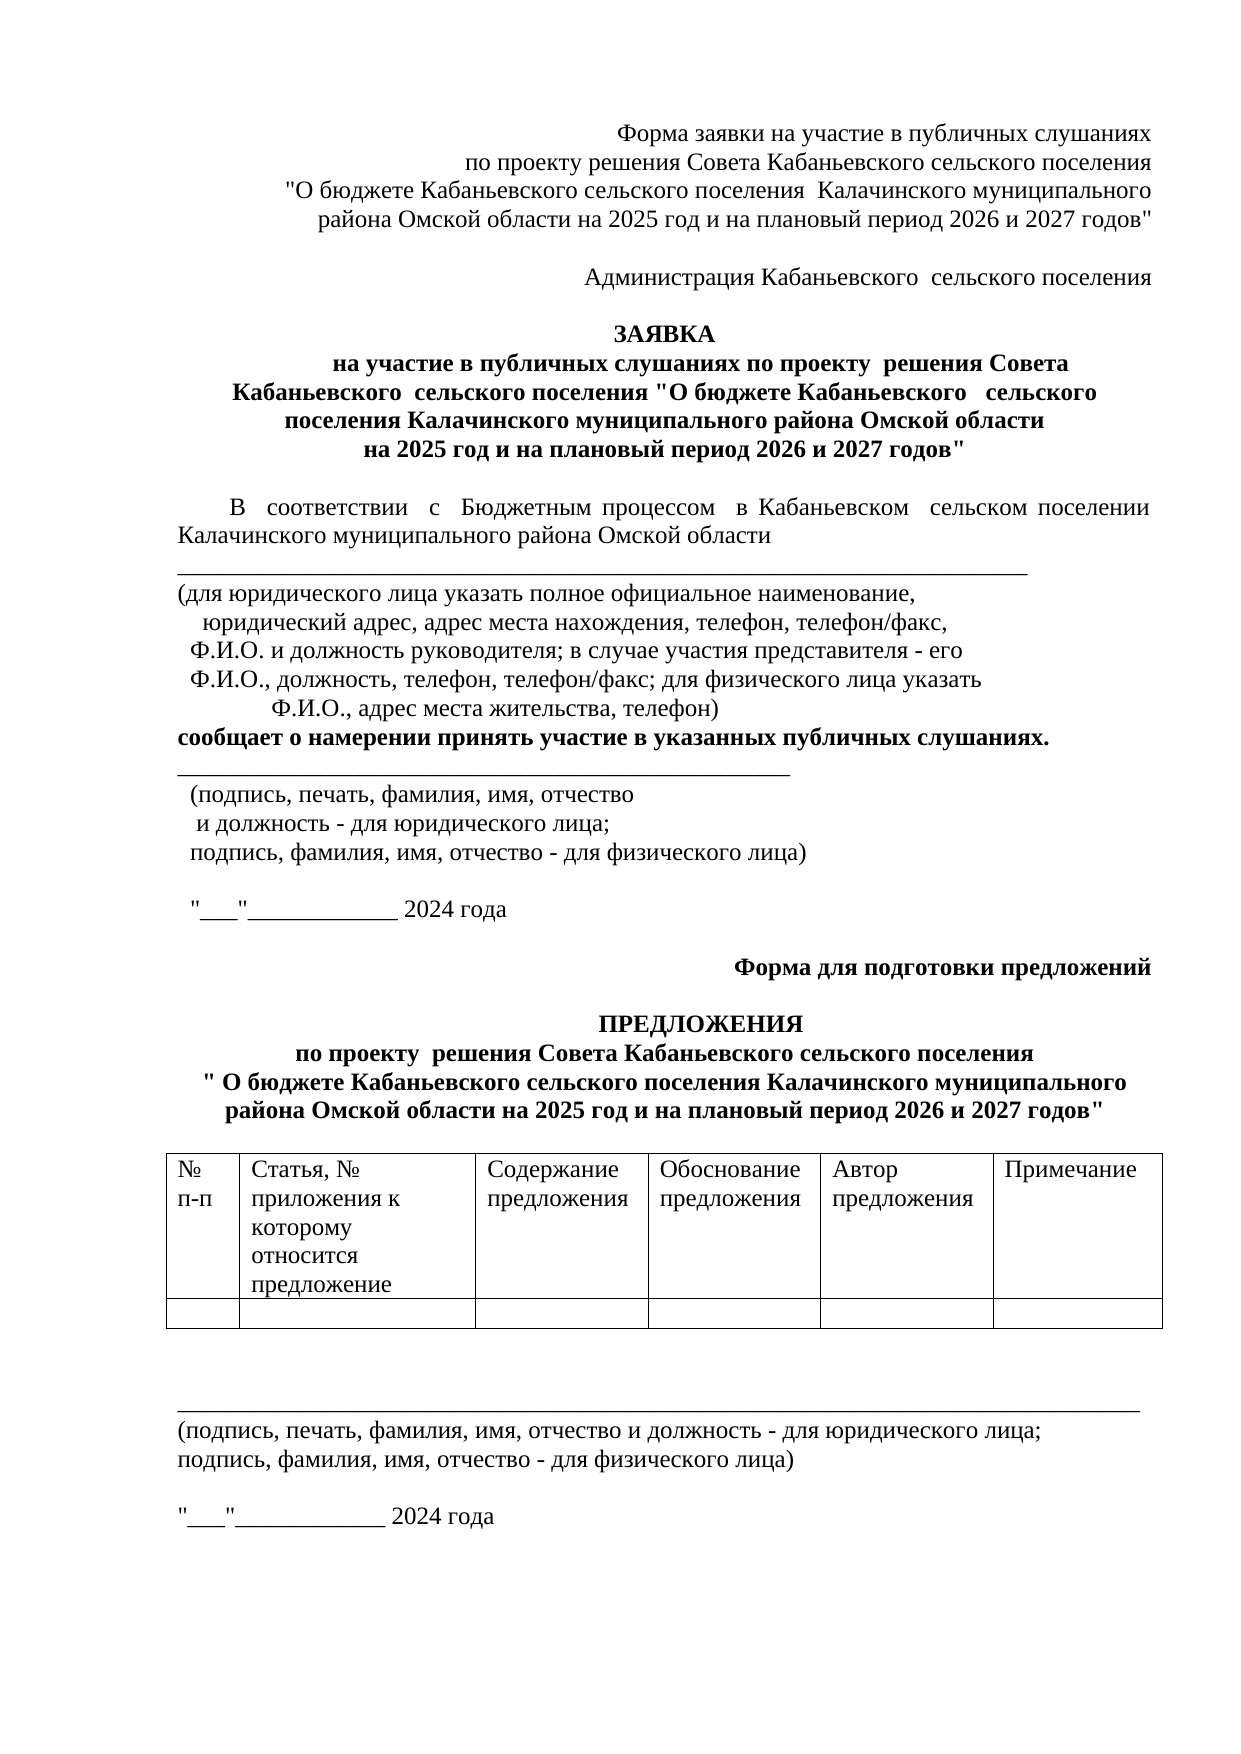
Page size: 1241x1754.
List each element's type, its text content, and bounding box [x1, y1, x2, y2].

table_cell [649, 1299, 820, 1328]
table_cell [240, 1299, 475, 1328]
text ЗАЯВКА [177, 319, 1152, 348]
text В соответствии с Бюджетным процессом в Кабаньевском сельском поселении Калачинского муниципального района Омской области [177, 492, 1152, 549]
text и должность - для юридического лица; [177, 808, 1152, 837]
text "___"____________ 2024 года [177, 1501, 1152, 1530]
text " О бюджете Кабаньевского сельского поселения Калачинского муниципального района Омской области на 2025 год и на плановый период 2026 и 2027 годов" [177, 1067, 1152, 1124]
text (для юридического лица указать полное официальное наименование, [177, 578, 1152, 607]
text Администрация Кабаньевского сельского поселения [177, 262, 1152, 291]
table_cell [821, 1299, 993, 1328]
table_header Статья, № приложения к которому относится предложение [240, 1154, 475, 1298]
text юридический адрес, адрес места нахождения, телефон, телефон/факс, [177, 607, 1152, 636]
table_header № п-п [167, 1154, 239, 1298]
text _________________________________________________ [177, 751, 1152, 779]
table_header Содержание предложения [476, 1154, 648, 1298]
text Форма заявки на участие в публичных слушаниях [177, 118, 1152, 147]
table_header Автор предложения [821, 1154, 993, 1298]
text на участие в публичных слушаниях по проекту решения Совета Кабаньевского сельского поселения "О бюджете Кабаньевского сельского поселения Калачинского муниципального района Омской области на 2025 год и на плановый период 2026 и 2027 годов" [177, 348, 1152, 463]
text подпись, фамилия, имя, отчество - для физического лица) [177, 837, 1152, 866]
text ПРЕДЛОЖЕНИЯ по проекту решения Совета Кабаньевского сельского поселения [177, 1009, 1152, 1067]
text "___"____________ 2024 года [177, 894, 1152, 923]
table_cell [994, 1299, 1162, 1328]
table_header Обоснование предложения [649, 1154, 820, 1298]
text _____________________________________________________________________________ (подпись, печать, фамилия, имя, отчество и должность - для юридического лица; подпись, фамилия, имя, отчество - для физического лица) [177, 1386, 1152, 1472]
text ____________________________________________________________________ [177, 549, 1152, 578]
table_cell [167, 1299, 239, 1328]
text Форма для подготовки предложений [177, 952, 1152, 981]
text Ф.И.О., адрес места жительства, телефон) [177, 693, 1152, 722]
text (подпись, печать, фамилия, имя, отчество [177, 779, 1152, 808]
text сообщает о намерении принять участие в указанных публичных слушаниях. [177, 722, 1152, 751]
text Ф.И.О. и должность руководителя; в случае участия представителя - его [177, 636, 1152, 664]
table_header Примечание [994, 1154, 1162, 1298]
text "О бюджете Кабаньевского сельского поселения Калачинского муниципального района Омской области на 2025 год и на плановый период 2026 и 2027 годов" [177, 176, 1152, 233]
text по проекту решения Совета Кабаньевского сельского поселения [177, 147, 1152, 176]
text Ф.И.О., должность, телефон, телефон/факс; для физического лица указать [177, 664, 1152, 693]
table_cell [476, 1299, 648, 1328]
